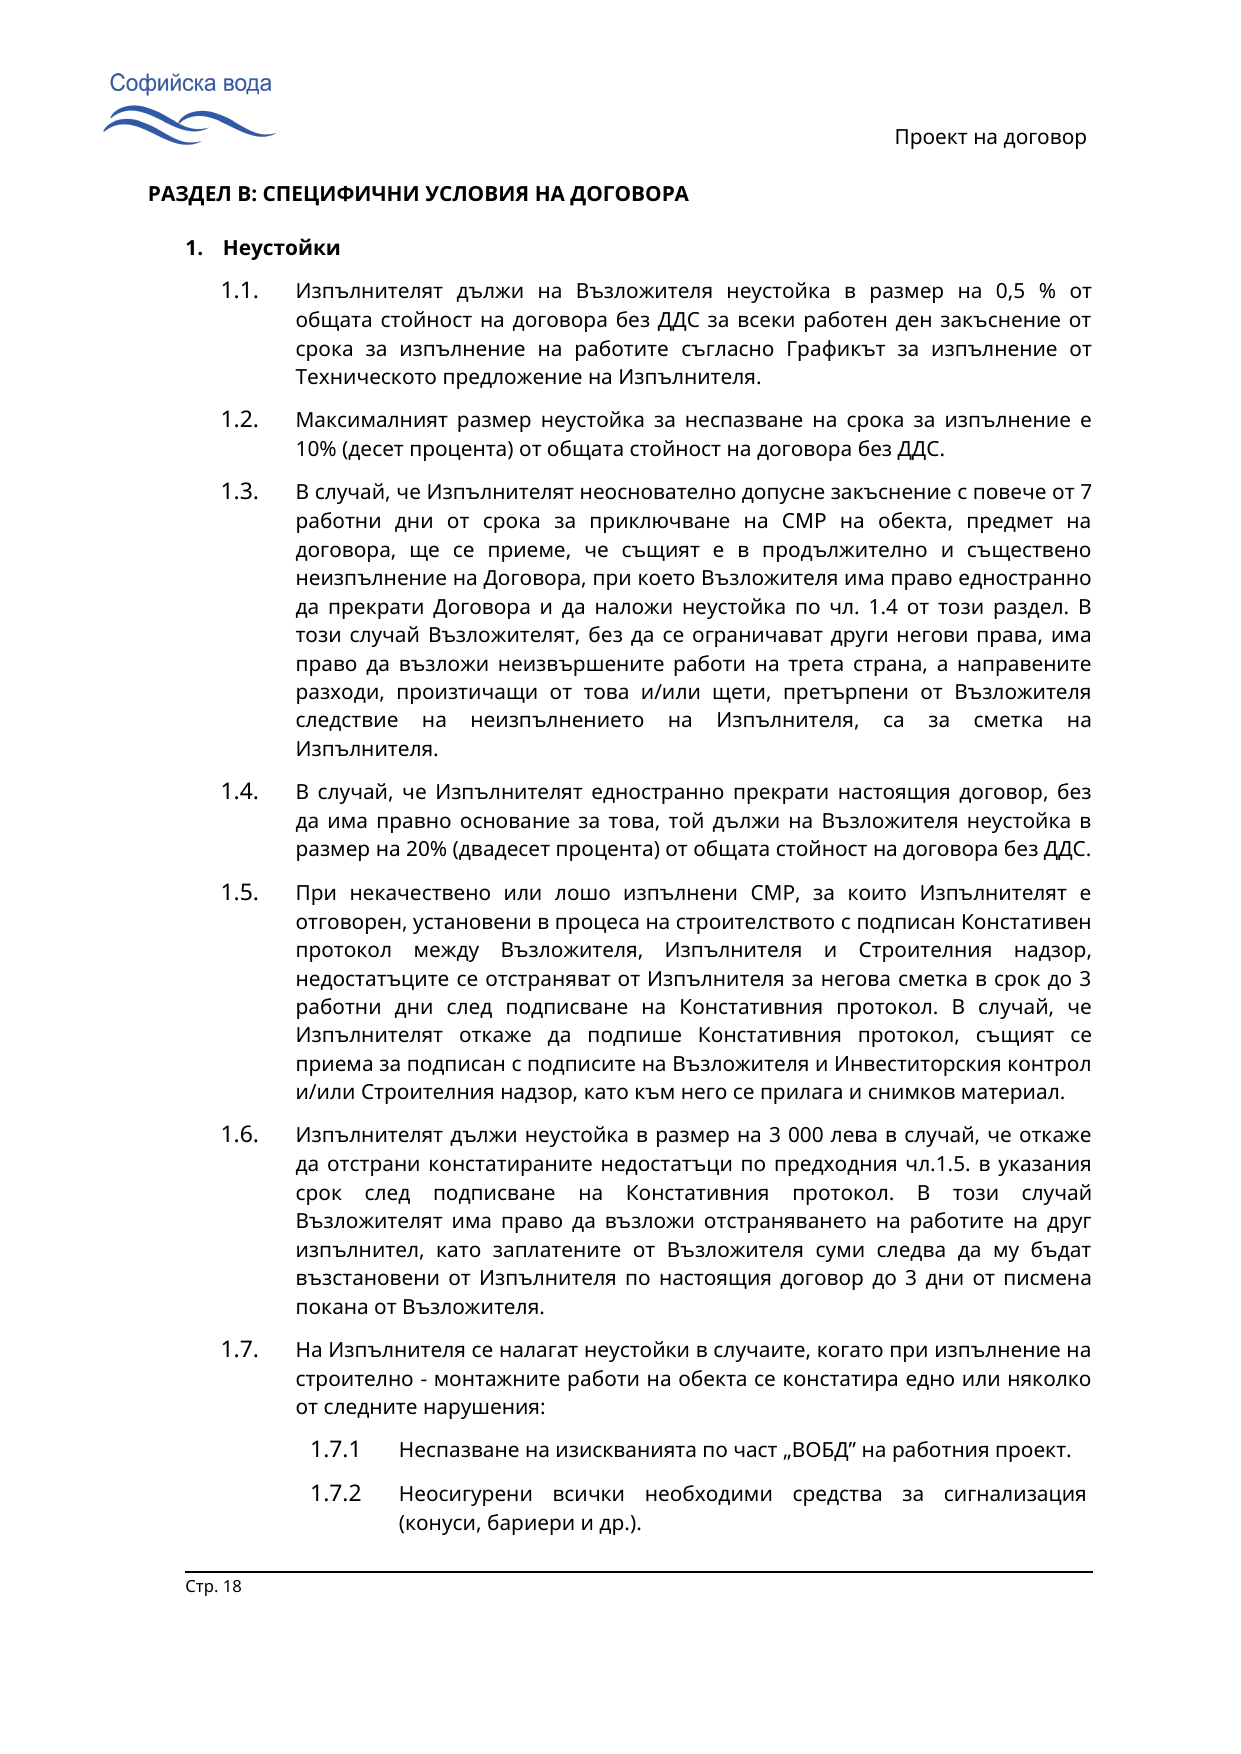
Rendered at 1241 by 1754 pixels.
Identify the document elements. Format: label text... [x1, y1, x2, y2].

list Неспазване на изискванията по част „ВОБД” на работния проект. [310, 1433, 1087, 1464]
list Максималният размер неустойка за неспазване на срока за изпълнение е 10% (десет процента) от общата стойност на договора без ДДС. [220, 403, 1093, 463]
subtitle Неустойки [185, 233, 1093, 261]
subtitle РАЗДЕЛ В: СПЕЦИФИЧНИ УСЛОВИЯ НА ДОГОВОРА [148, 179, 1093, 208]
list При некачествено или лошо изпълнени СМР, за които Изпълнителят е отговорен, установени в процеса на строителството с подписан Констативен протокол между Възложителя, Изпълнителя и Строителния надзор, недостатъците се отстраняват от Изпълнителя за негова сметка в срок до 3 работни дни след подписване на Констативния протокол. В случай, че Изпълнителят откаже да подпише Констативния протокол, същият се приема за подписан с подписите на Възложителя и Инвеститорския контрол и/или Строителния надзор, като към него се прилага и снимков материал. [220, 876, 1093, 1106]
list В случай, че Изпълнителят едностранно прекрати настоящия договор, без да има правно основание за това, той дължи на Възложителя неустойка в размер на 20% (двадесет процента) от общата стойност на договора без ДДС. [220, 775, 1093, 863]
list Изпълнителят дължи на Възложителя неустойка в размер на 0,5 % от общата стойност на договора без ДДС за всеки работен ден закъснение от срока за изпълнение на работите съгласно Графикът за изпълнение от Техническото предложение на Изпълнителя. [220, 274, 1093, 391]
list На Изпълнителя се налагат неустойки в случаите, когато при изпълнение на строително - монтажните работи на обекта се констатира едно или няколко от следните нарушения: [220, 1333, 1093, 1421]
picture [103, 73, 277, 145]
list Изпълнителят дължи неустойка в размер на 3 000 лева в случай, че откаже да отстрани констатираните недостатъци по предходния чл.1.5. в указания срок след подписване на Констативния протокол. В този случай Възложителят има право да възложи отстраняването на работите на друг изпълнител, като заплатените от Възложителя суми следва да му бъдат възстановени от Изпълнителя по настоящия договор до 3 дни от писмена покана от Възложителя. [220, 1118, 1093, 1320]
list Неосигурени всички необходими средства за сигнализация (конуси, бариери и др.). [310, 1477, 1087, 1537]
list В случай, че Изпълнителят неоснователно допусне закъснение с повече от 7 работни дни от срока за приключване на СМР на обекта, предмет на договора, ще се приеме, че същият е в продължително и съществено неизпълнение на Договора, при което Възложителя има право едностранно да прекрати Договора и да наложи неустойка по чл. 1.4 от този раздел. В този случай Възложителят, без да се ограничават други негови права, има право да възложи неизвършените работи на трета страна, а направените разходи, произтичащи от това и/или щети, претърпени от Възложителя следствие на неизпълнението на Изпълнителя, са за сметка на Изпълнителя. [220, 475, 1093, 762]
